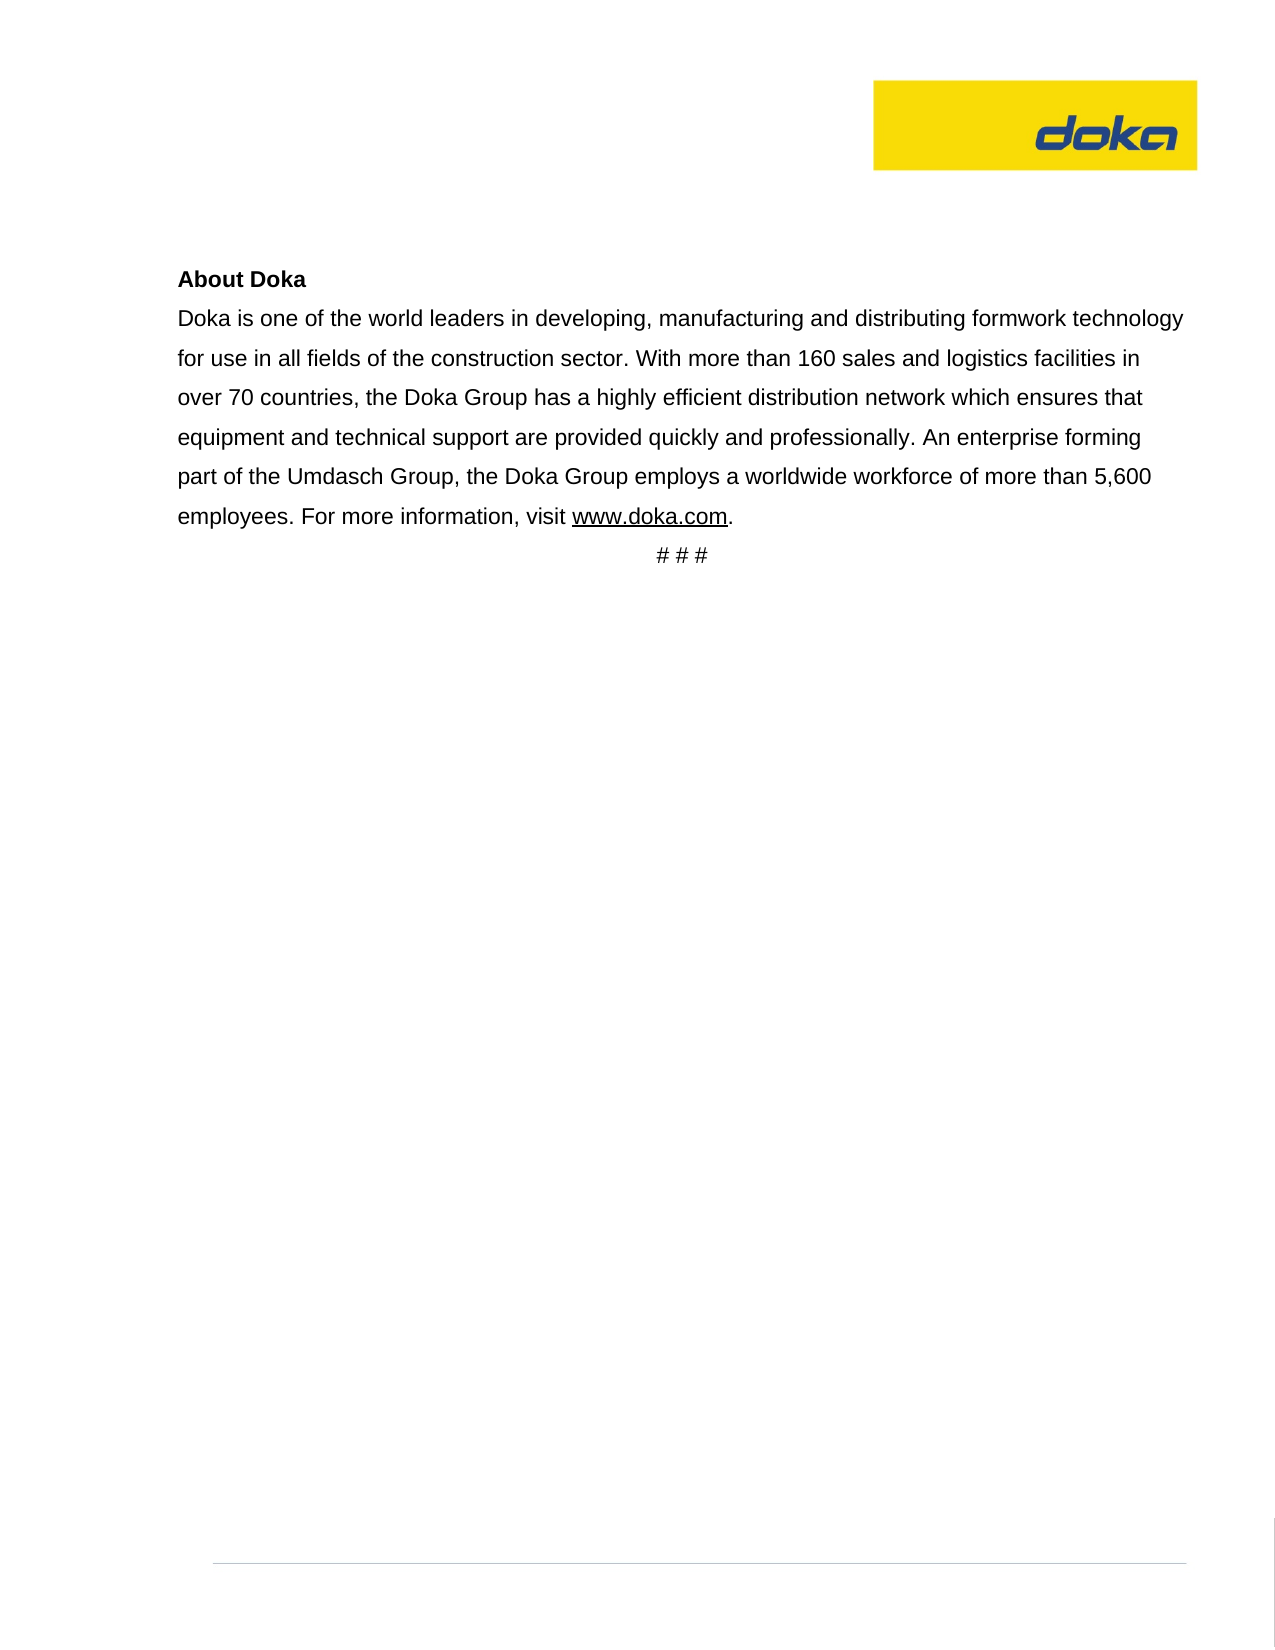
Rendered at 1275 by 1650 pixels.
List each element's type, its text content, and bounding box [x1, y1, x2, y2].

text # # # [177, 542, 1186, 568]
picture [873, 0, 1275, 191]
picture [212, 1518, 1275, 1647]
text Doka is one of the world leaders in developing, manufacturing and distributing formwork technology for use in all fields of the construction sector. With more than 160 sales and logistics facilities in over 70 countries, the Doka Group has a highly efficient distribution network which ensures that equipment and technical support are provided quickly and professionally. An enterprise forming part of the Umdasch Group, the Doka Group employs a worldwide workforce of more than 5,600 employees. For more information, visit www.doka.com. [177, 305, 1186, 529]
text About Doka [177, 266, 1186, 292]
